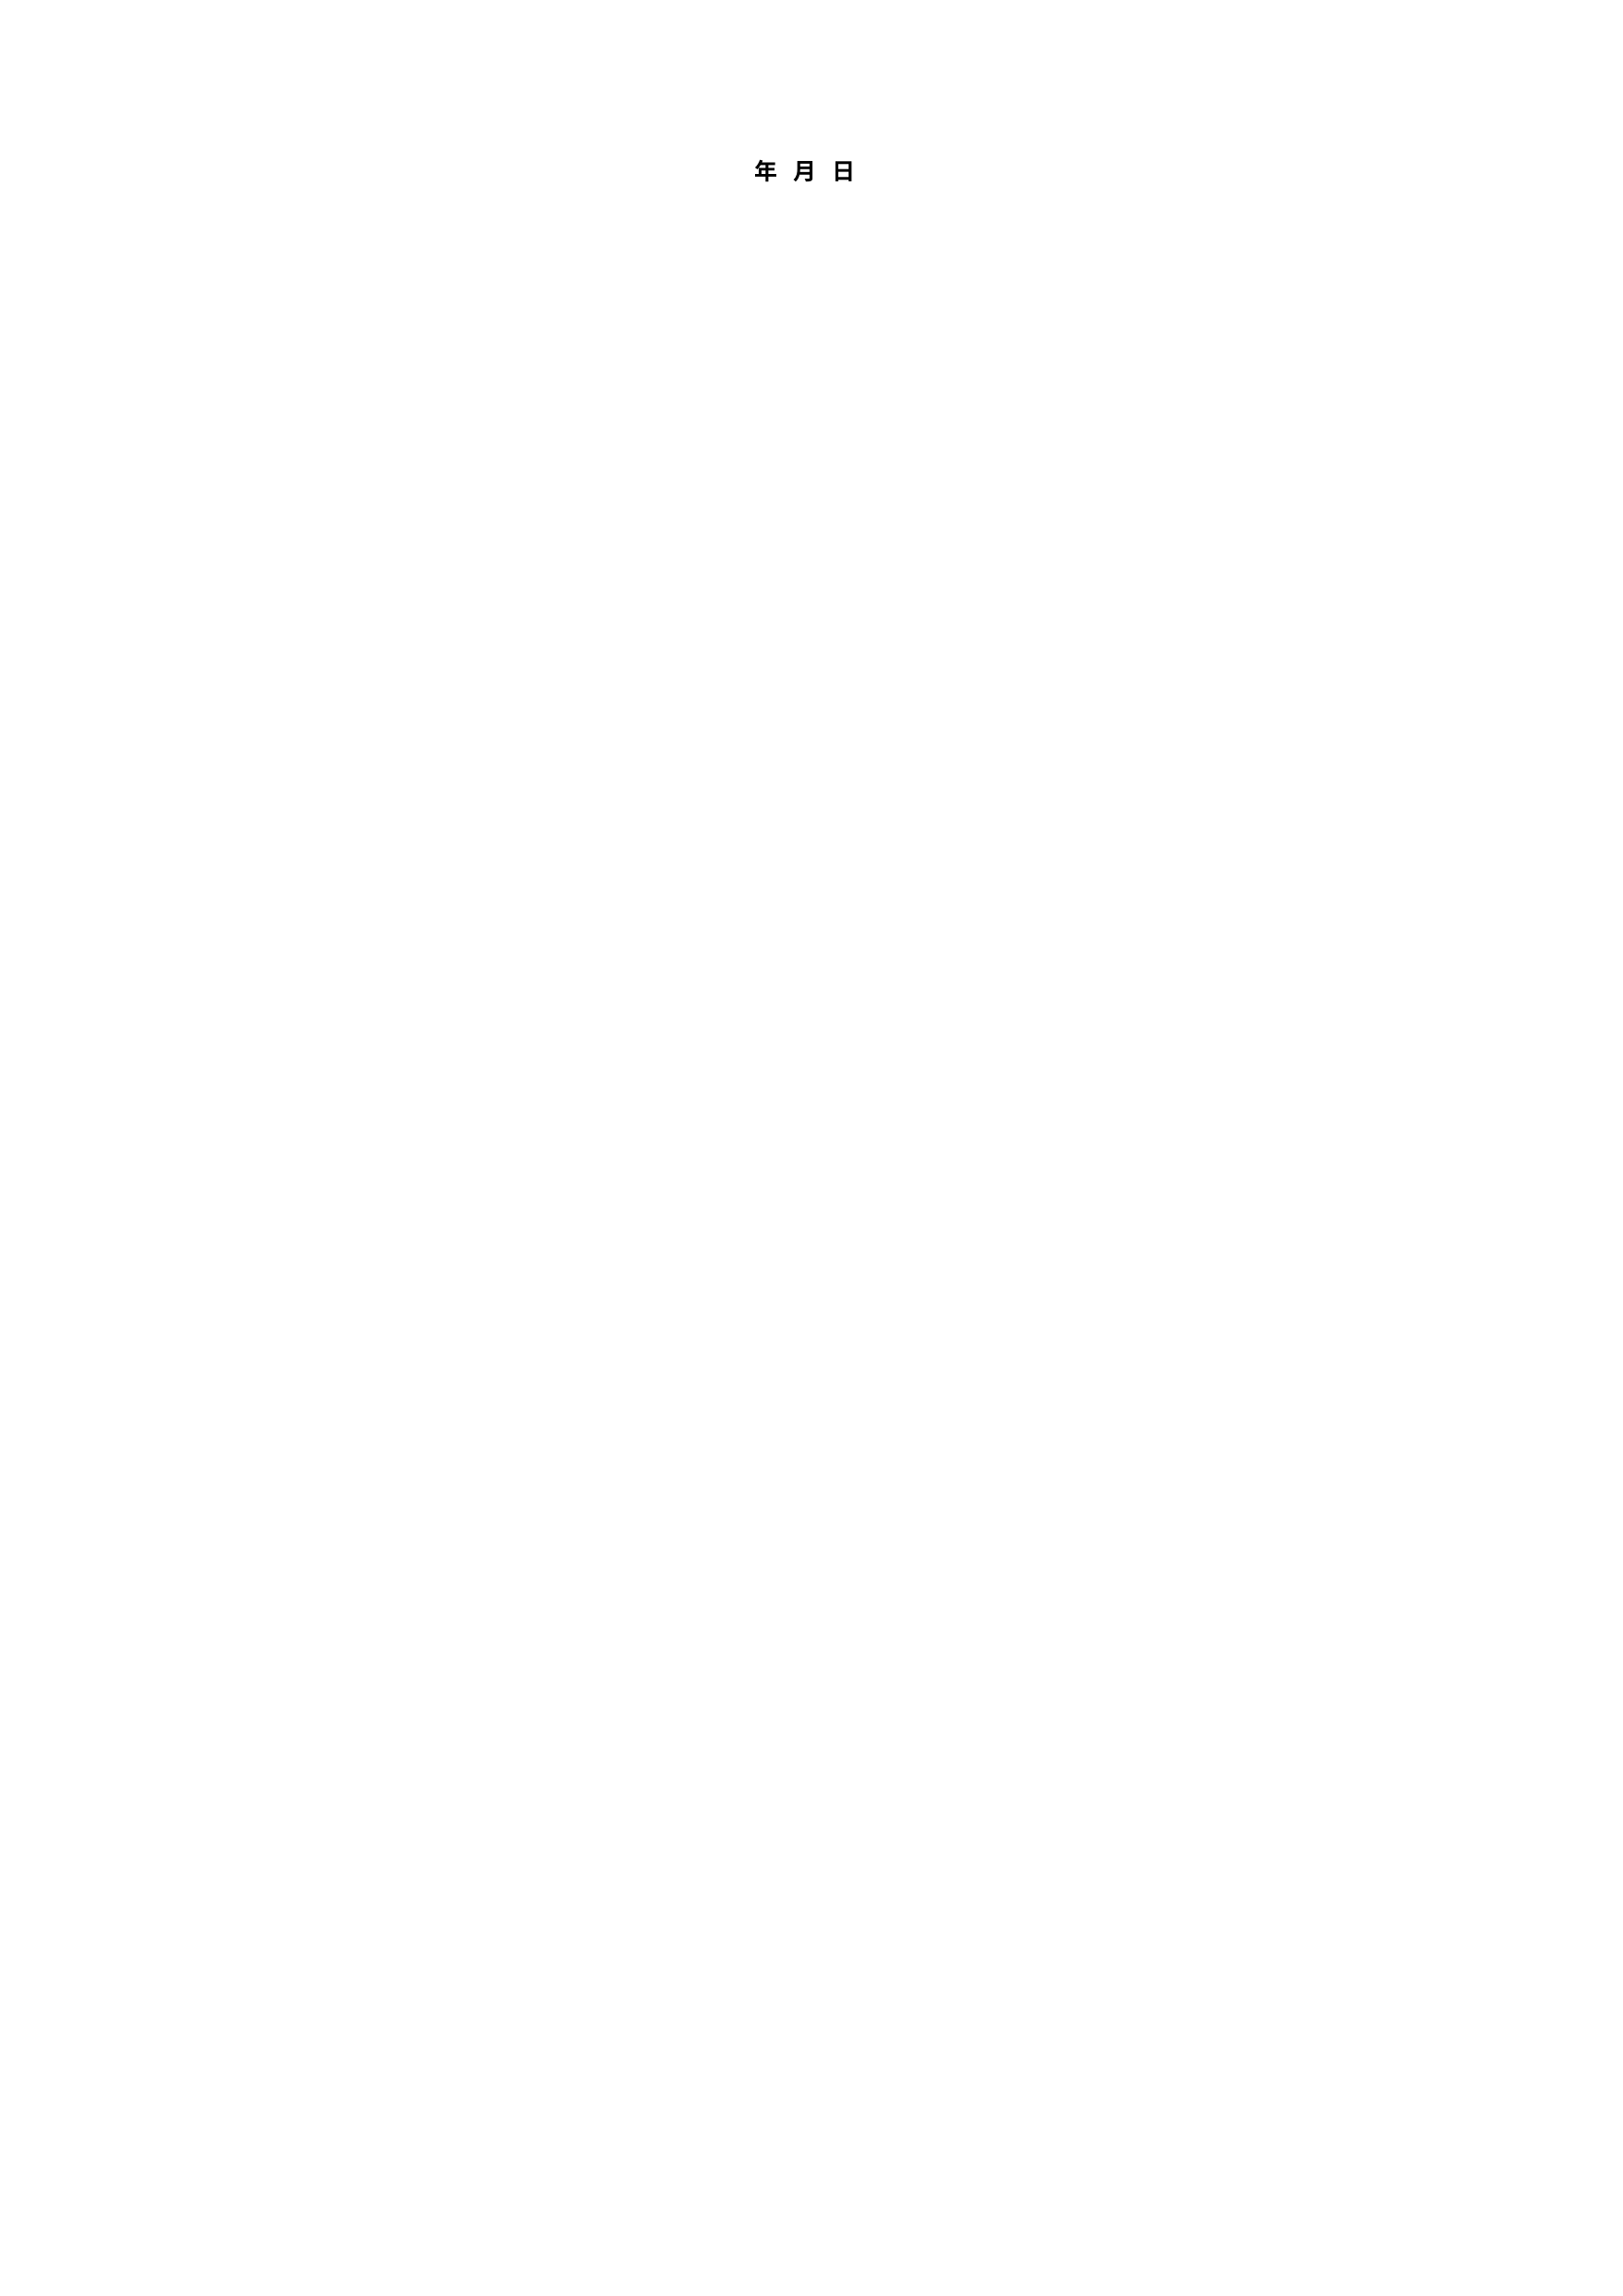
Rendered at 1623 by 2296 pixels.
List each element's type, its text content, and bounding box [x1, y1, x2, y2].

text 年 月 日 [173, 140, 1449, 200]
